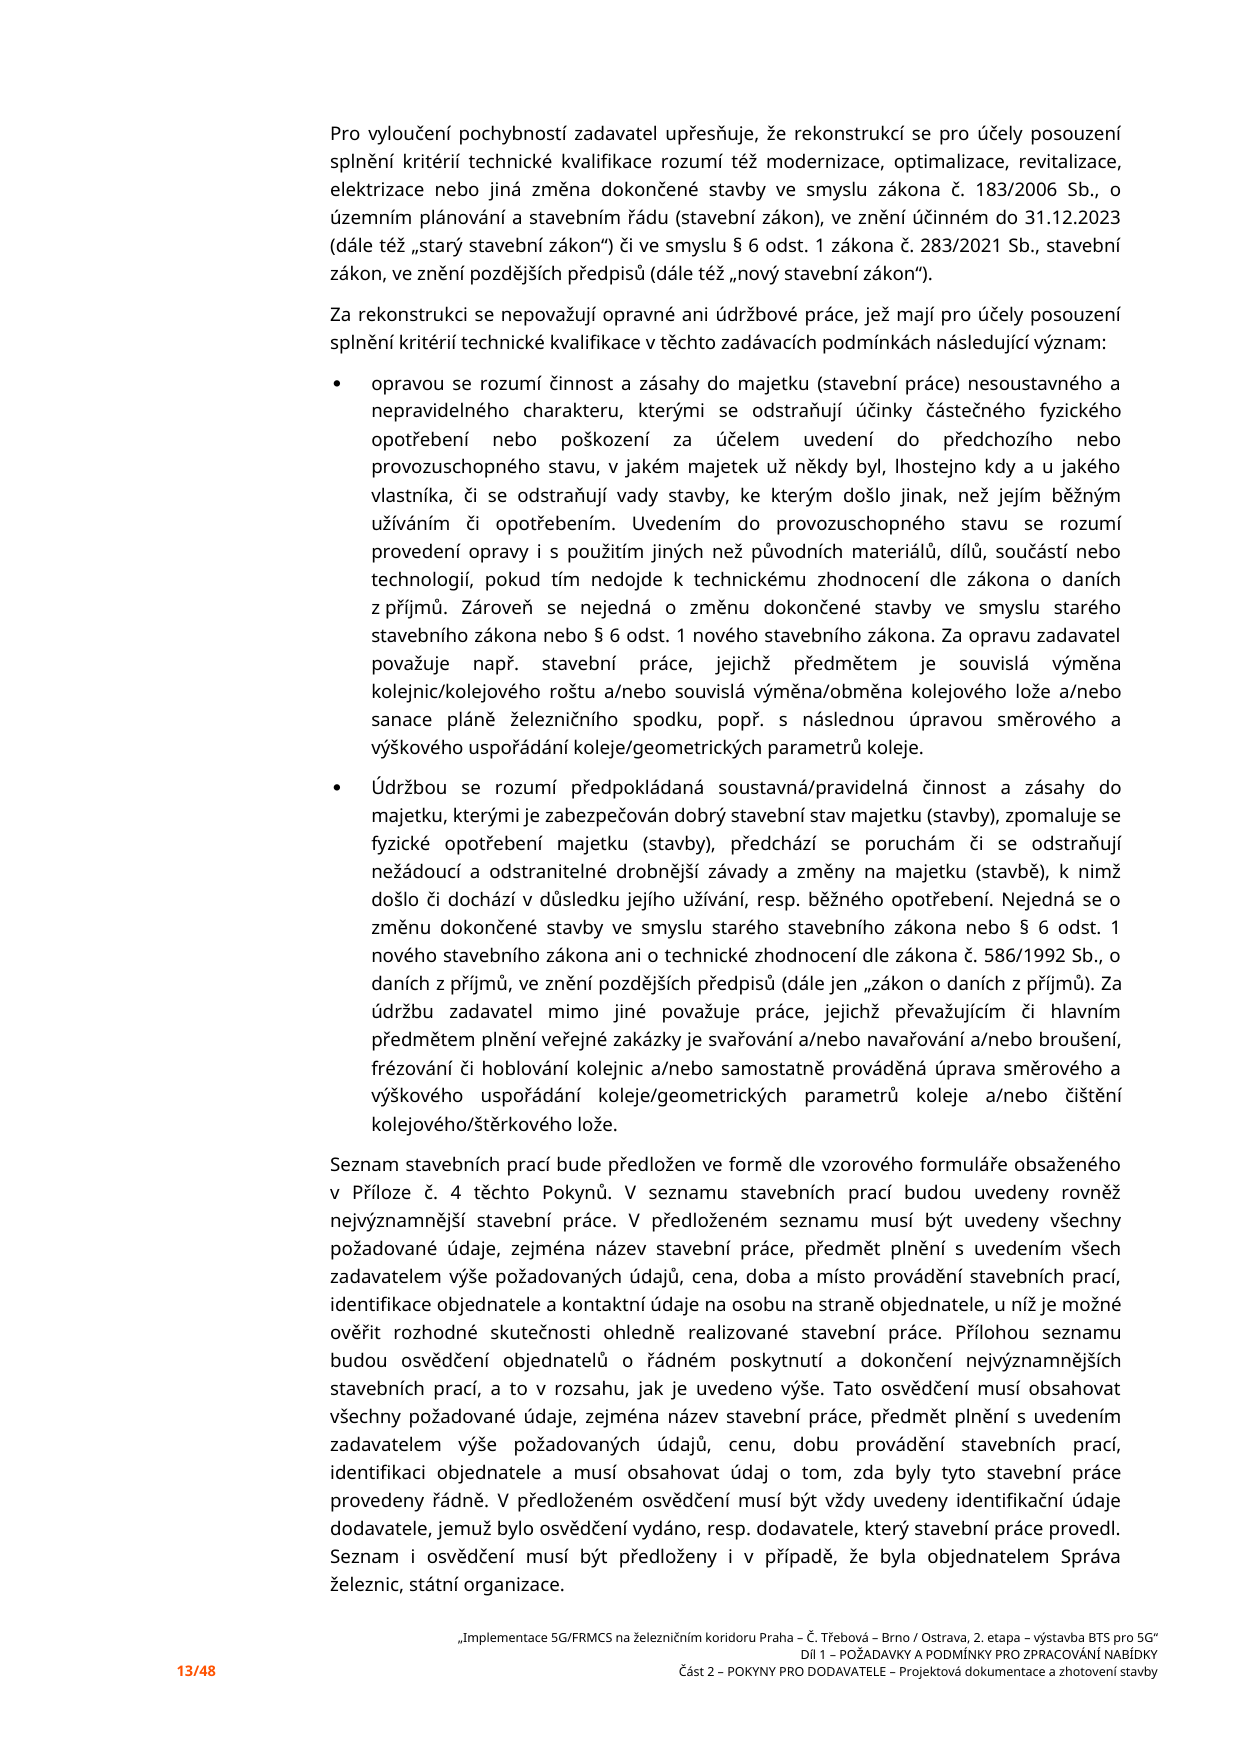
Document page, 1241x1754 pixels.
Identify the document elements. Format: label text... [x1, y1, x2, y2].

text Pro vyloučení pochybností zadavatel upřesňuje, že rekonstrukcí se pro účely posouzení splnění kritérií technické kvalifikace rozumí též modernizace, optimalizace, revitalizace, elektrizace nebo jiná změna dokončené stavby ve smyslu zákona č. 183/2006 Sb., o územním plánování a stavebním řádu (stavební zákon), ve znění účinném do 31.12.2023 (dále též „starý stavební zákon“) či ve smyslu § 6 odst. 1 zákona č. 283/2021 Sb., stavební zákon, ve znění pozdějších předpisů (dále též „nový stavební zákon“). [330, 121, 1122, 286]
text Za rekonstrukci se nepovažují opravné ani údržbové práce, jež mají pro účely posouzení splnění kritérií technické kvalifikace v těchto zadávacích podmínkách následující význam: [330, 301, 1122, 355]
text Seznam stavebních prací bude předložen ve formě dle vzorového formuláře obsaženého v Příloze č. 4 těchto Pokynů. V seznamu stavebních prací budou uvedeny rovněž nejvýznamnější stavební práce. V předloženém seznamu musí být uvedeny všechny požadované údaje, zejména název stavební práce, předmět plnění s uvedením všech zadavatelem výše požadovaných údajů, cena, doba a místo provádění stavebních prací, identifikace objednatele a kontaktní údaje na osobu na straně objednatele, u níž je možné ověřit rozhodné skutečnosti ohledně realizované stavební práce. Přílohou seznamu budou osvědčení objednatelů o řádném poskytnutí a dokončení nejvýznamnějších stavebních prací, a to v rozsahu, jak je uvedeno výše. Tato osvědčení musí obsahovat všechny požadované údaje, zejména název stavební práce, předmět plnění s uvedením zadavatelem výše požadovaných údajů, cenu, dobu provádění stavebních prací, identifikaci objednatele a musí obsahovat údaj o tom, zda byly tyto stavební práce provedeny řádně. V předloženém osvědčení musí být vždy uvedeny identifikační údaje dodavatele, jemuž bylo osvědčení vydáno, resp. dodavatele, který stavební práce provedl. Seznam i osvědčení musí být předloženy i v případě, že byla objednatelem Správa železnic, státní organizace. [330, 1151, 1122, 1597]
list Údržbou se rozumí předpokládaná soustavná/pravidelná činnost a zásahy do majetku, kterými je zabezpečován dobrý stavební stav majetku (stavby), zpomaluje se fyzické opotřebení majetku (stavby), předchází se poruchám či se odstraňují nežádoucí a odstranitelné drobnější závady a změny na majetku (stavbě), k nimž došlo či dochází v důsledku jejího užívání, resp. běžného opotřebení. Nejedná se o změnu dokončené stavby ve smyslu starého stavebního zákona nebo § 6 odst. 1 nového stavebního zákona ani o technické zhodnocení dle zákona č. 586/1992 Sb., o daních z příjmů, ve znění pozdějších předpisů (dále jen „zákon o daních z příjmů). Za údržbu zadavatel mimo jiné považuje práce, jejichž převažujícím či hlavním předmětem plnění veřejné zakázky je svařování a/nebo navařování a/nebo broušení, frézování či hoblování kolejnic a/nebo samostatně prováděná úprava směrového a výškového uspořádání koleje/geometrických parametrů koleje a/nebo čištění kolejového/štěrkového lože. [334, 774, 1122, 1136]
list opravou se rozumí činnost a zásahy do majetku (stavební práce) nesoustavného a nepravidelného charakteru, kterými se odstraňují účinky částečného fyzického opotřebení nebo poškození za účelem uvedení do předchozího nebo provozuschopného stavu, v jakém majetek už někdy byl, lhostejno kdy a u jakého vlastníka, či se odstraňují vady stavby, ke kterým došlo jinak, než jejím běžným užíváním či opotřebením. Uvedením do provozuschopného stavu se rozumí provedení opravy i s použitím jiných než původních materiálů, dílů, součástí nebo technologií, pokud tím nedojde k technickému zhodnocení dle zákona o daních z příjmů. Zároveň se nejedná o změnu dokončené stavby ve smyslu starého stavebního zákona nebo § 6 odst. 1 nového stavebního zákona. Za opravu zadavatel považuje např. stavební práce, jejichž předmětem je souvislá výměna kolejnic/kolejového roštu a/nebo souvislá výměna/obměna kolejového lože a/nebo sanace pláně železničního spodku, popř. s následnou úpravou směrového a výškového uspořádání koleje/geometrických parametrů koleje. [334, 370, 1122, 759]
